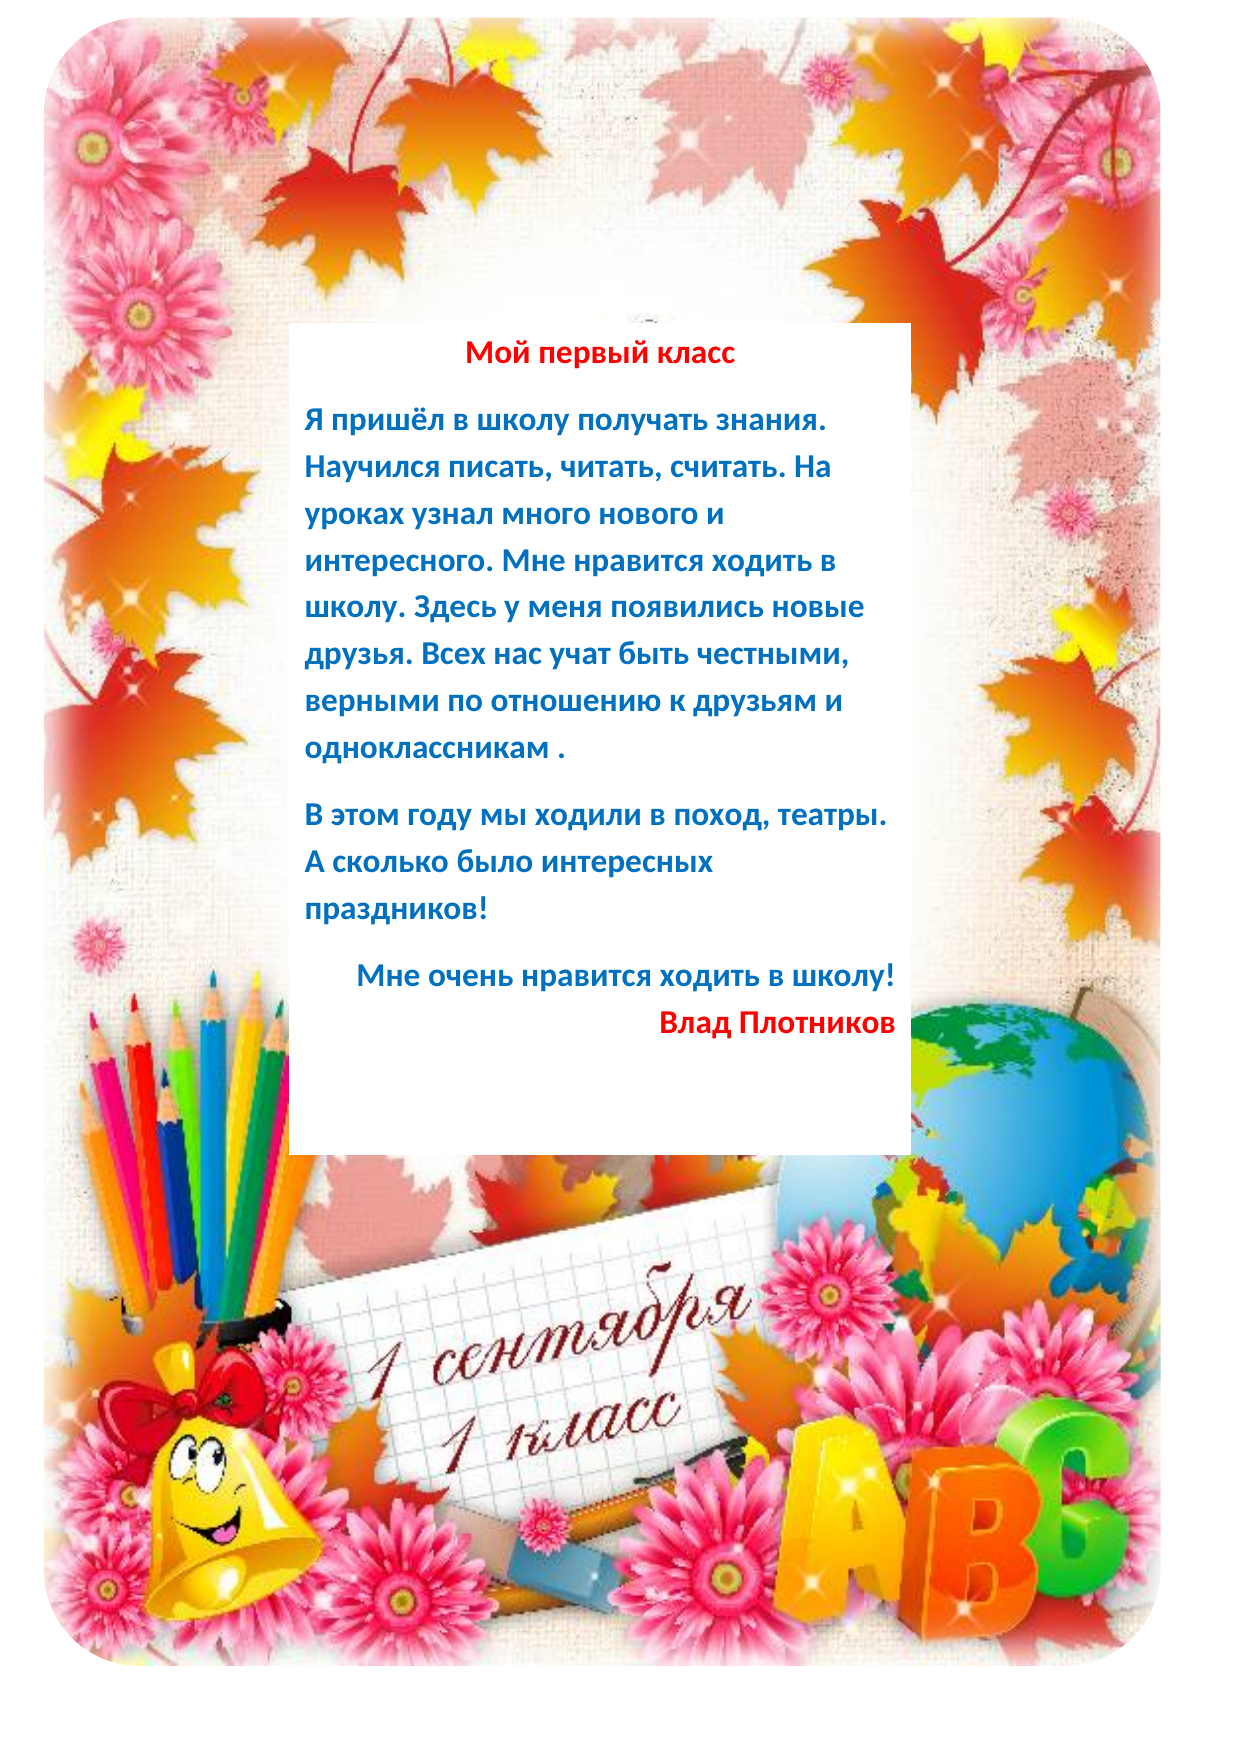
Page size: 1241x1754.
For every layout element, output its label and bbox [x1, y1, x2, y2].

picture [43, 17, 1161, 1666]
